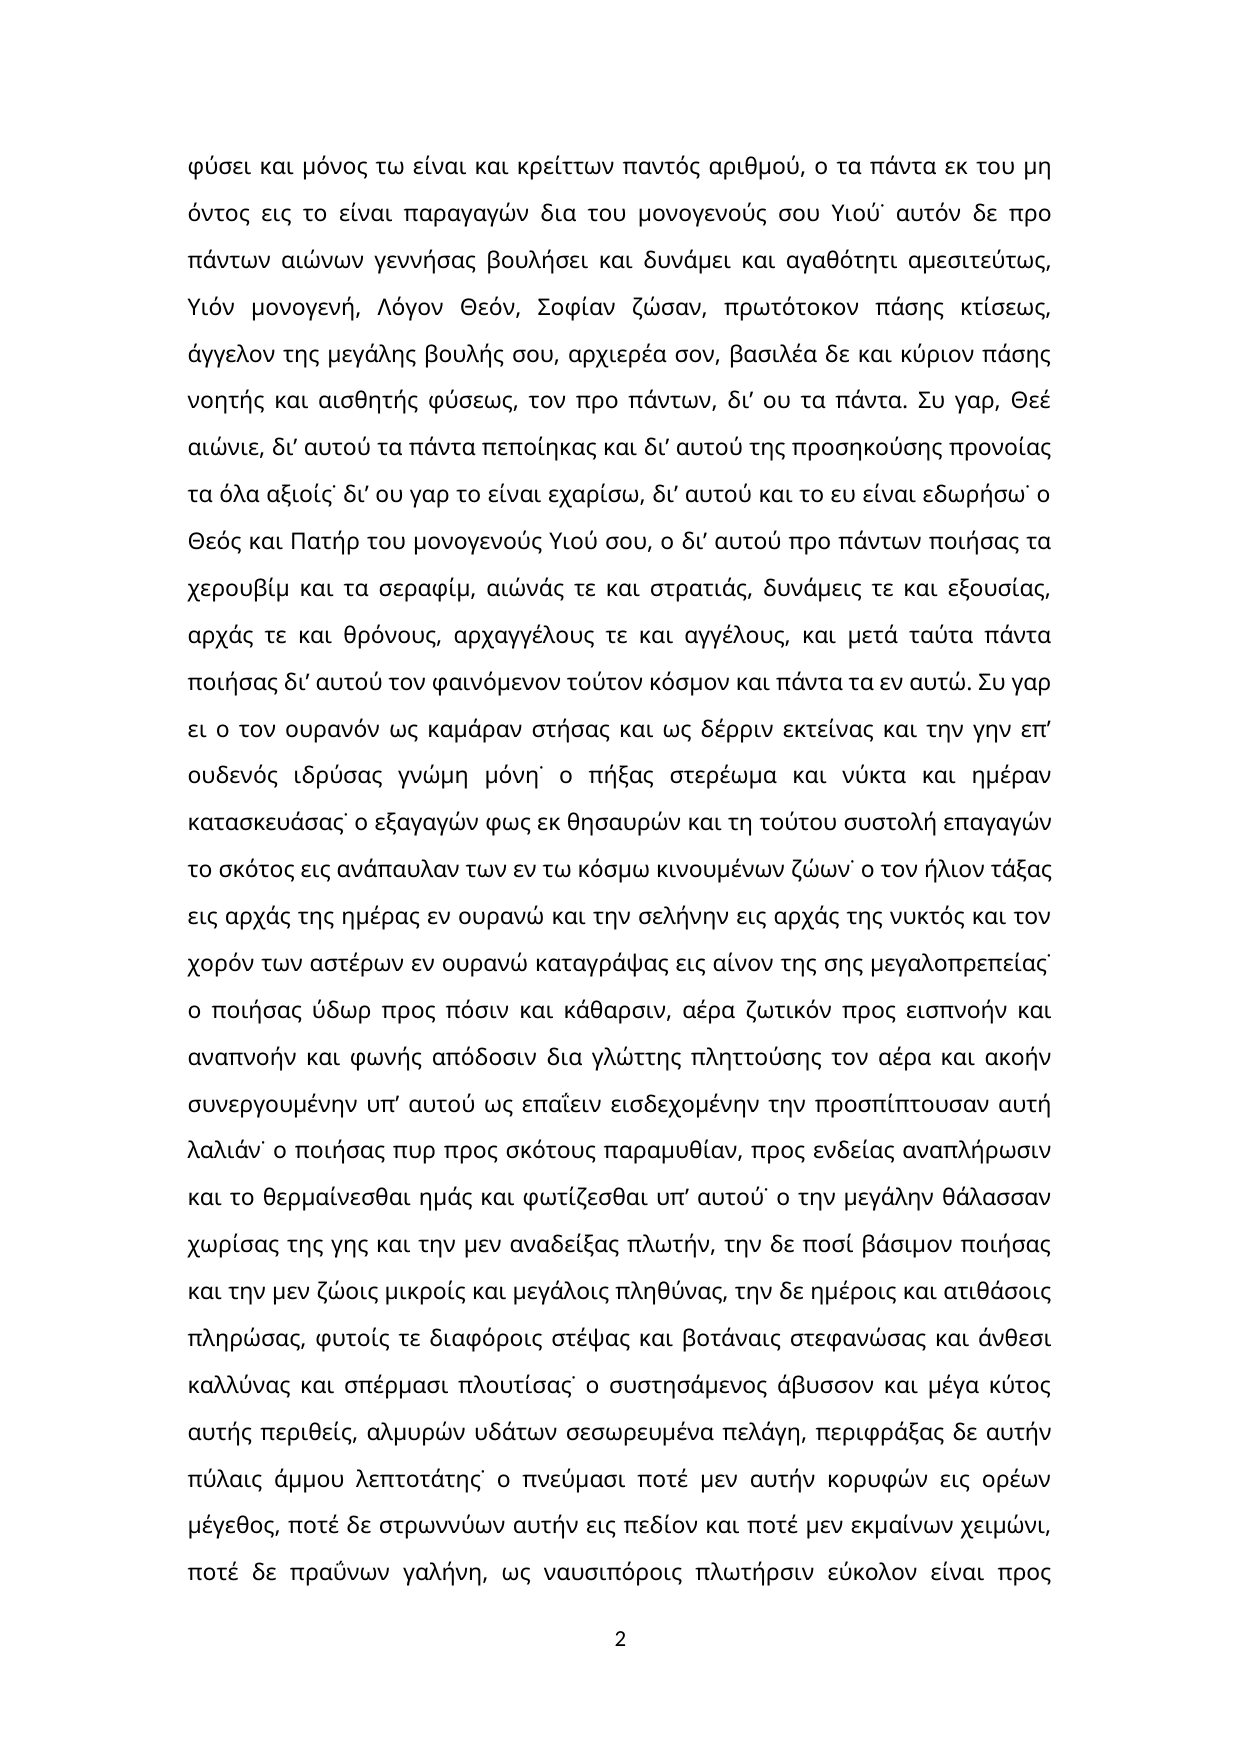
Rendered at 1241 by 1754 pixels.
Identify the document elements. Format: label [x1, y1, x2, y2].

text [187, 150, 1053, 1587]
